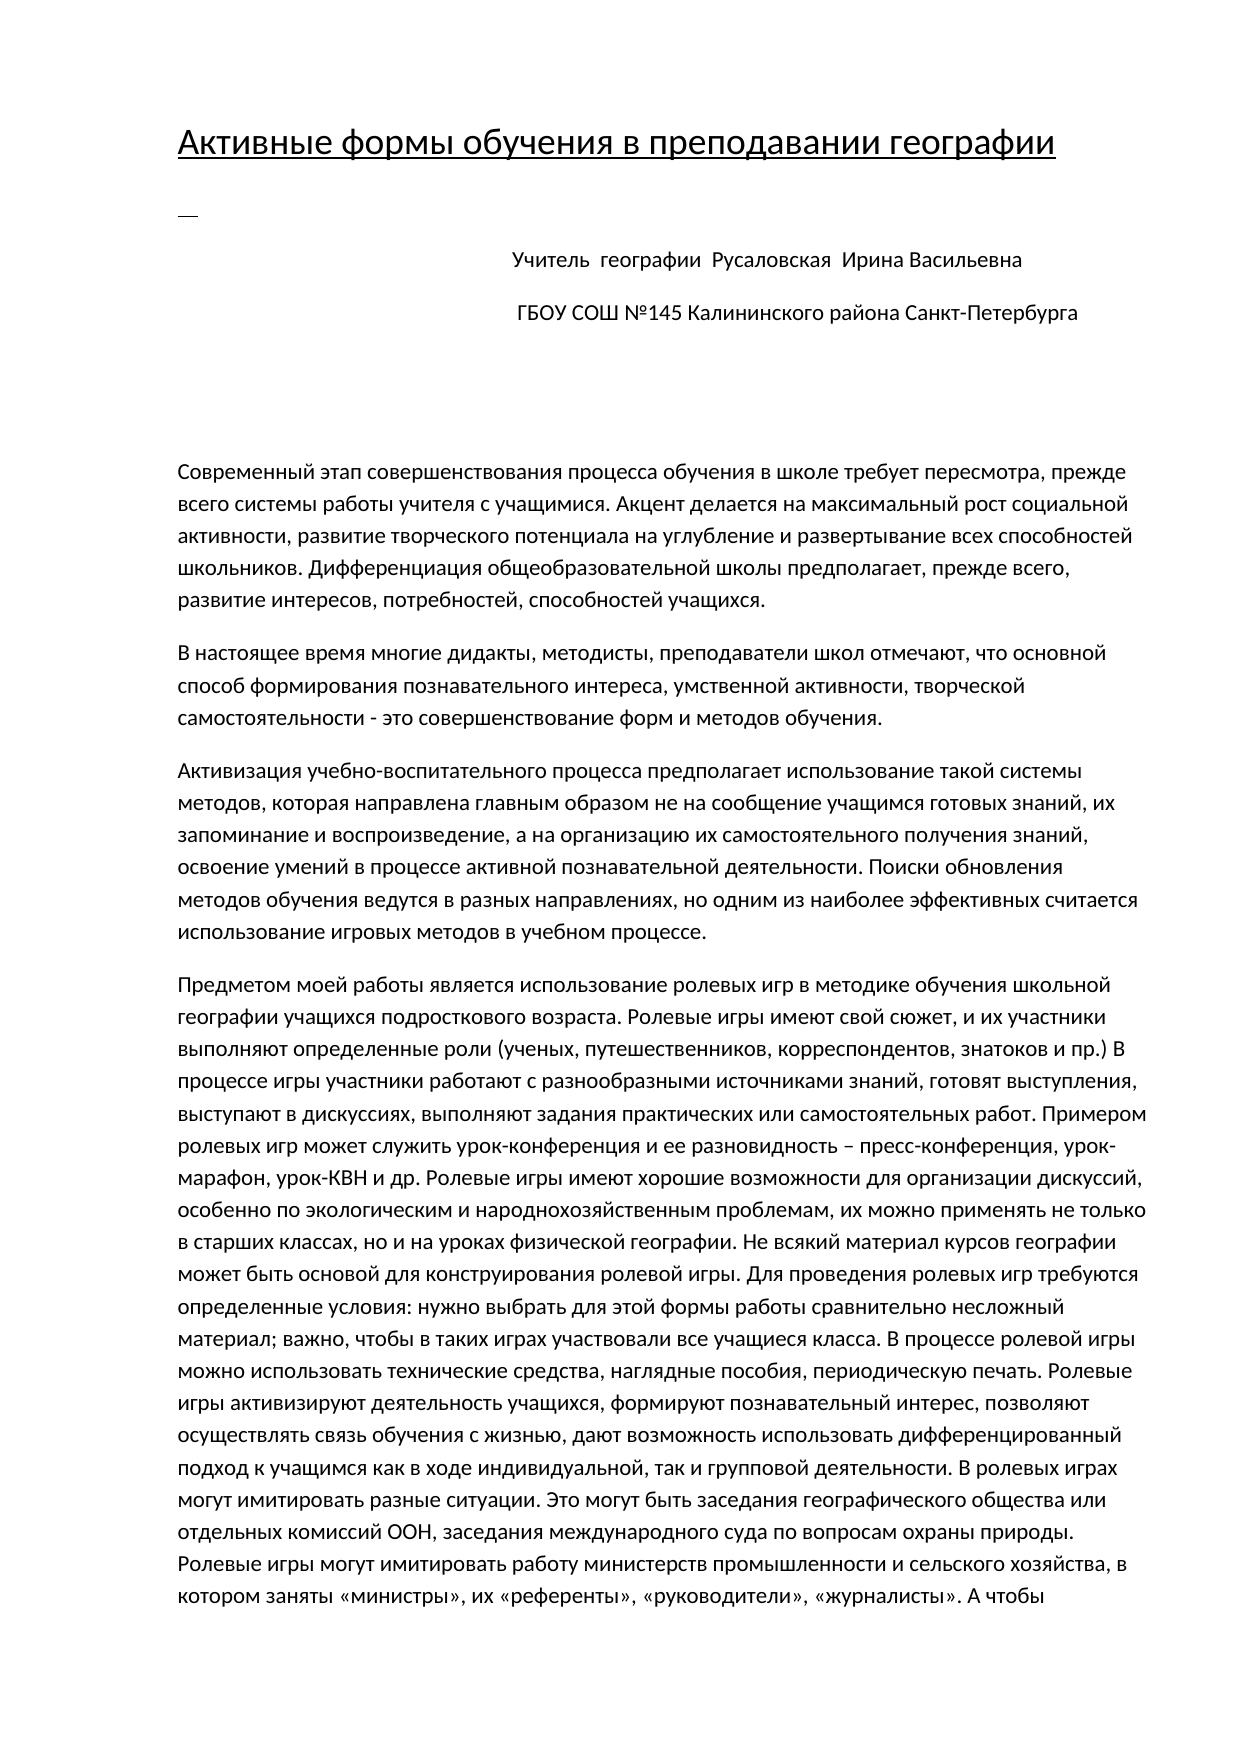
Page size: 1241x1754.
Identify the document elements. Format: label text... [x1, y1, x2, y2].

text В настоящее время многие дидакты, методисты, преподаватели школ отмечают, что основной способ формирования познавательного интереса, умственной активности, творческой самостоятельности - это совершенствование форм и методов обучения. [177, 638, 1152, 731]
text Активизация учебно-воспитательного процесса предполагает использование такой системы методов, которая направлена главным образом не на сообщение учащимся готовых знаний, их запоминание и воспроизведение, а на организацию их самостоятельного получения знаний, освоение умений в процессе активной познавательной деятельности. Поиски обновления методов обучения ведутся в разных направлениях, но одним из наиболее эффективных считается использование игровых методов в учебном процессе. [177, 756, 1152, 945]
text ГБОУ СОШ №145 Калининского района Санкт-Петербурга [177, 298, 1152, 326]
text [177, 970, 1152, 1609]
text Современный этап совершенствования процесса обучения в школе требует пересмотра, прежде всего системы работы учителя с учащимися. Акцент делается на максимальный рост социальной активности, развитие творческого потенциала на углубление и развертывание всех способностей школьников. Дифференциация общеобразовательной школы предполагает, прежде всего, развитие интересов, потребностей, способностей учащихся. [177, 457, 1152, 613]
text Учитель географии Русаловская Ирина Васильевна [177, 245, 1152, 273]
text Активные формы обучения в преподавании географии [177, 118, 1152, 164]
